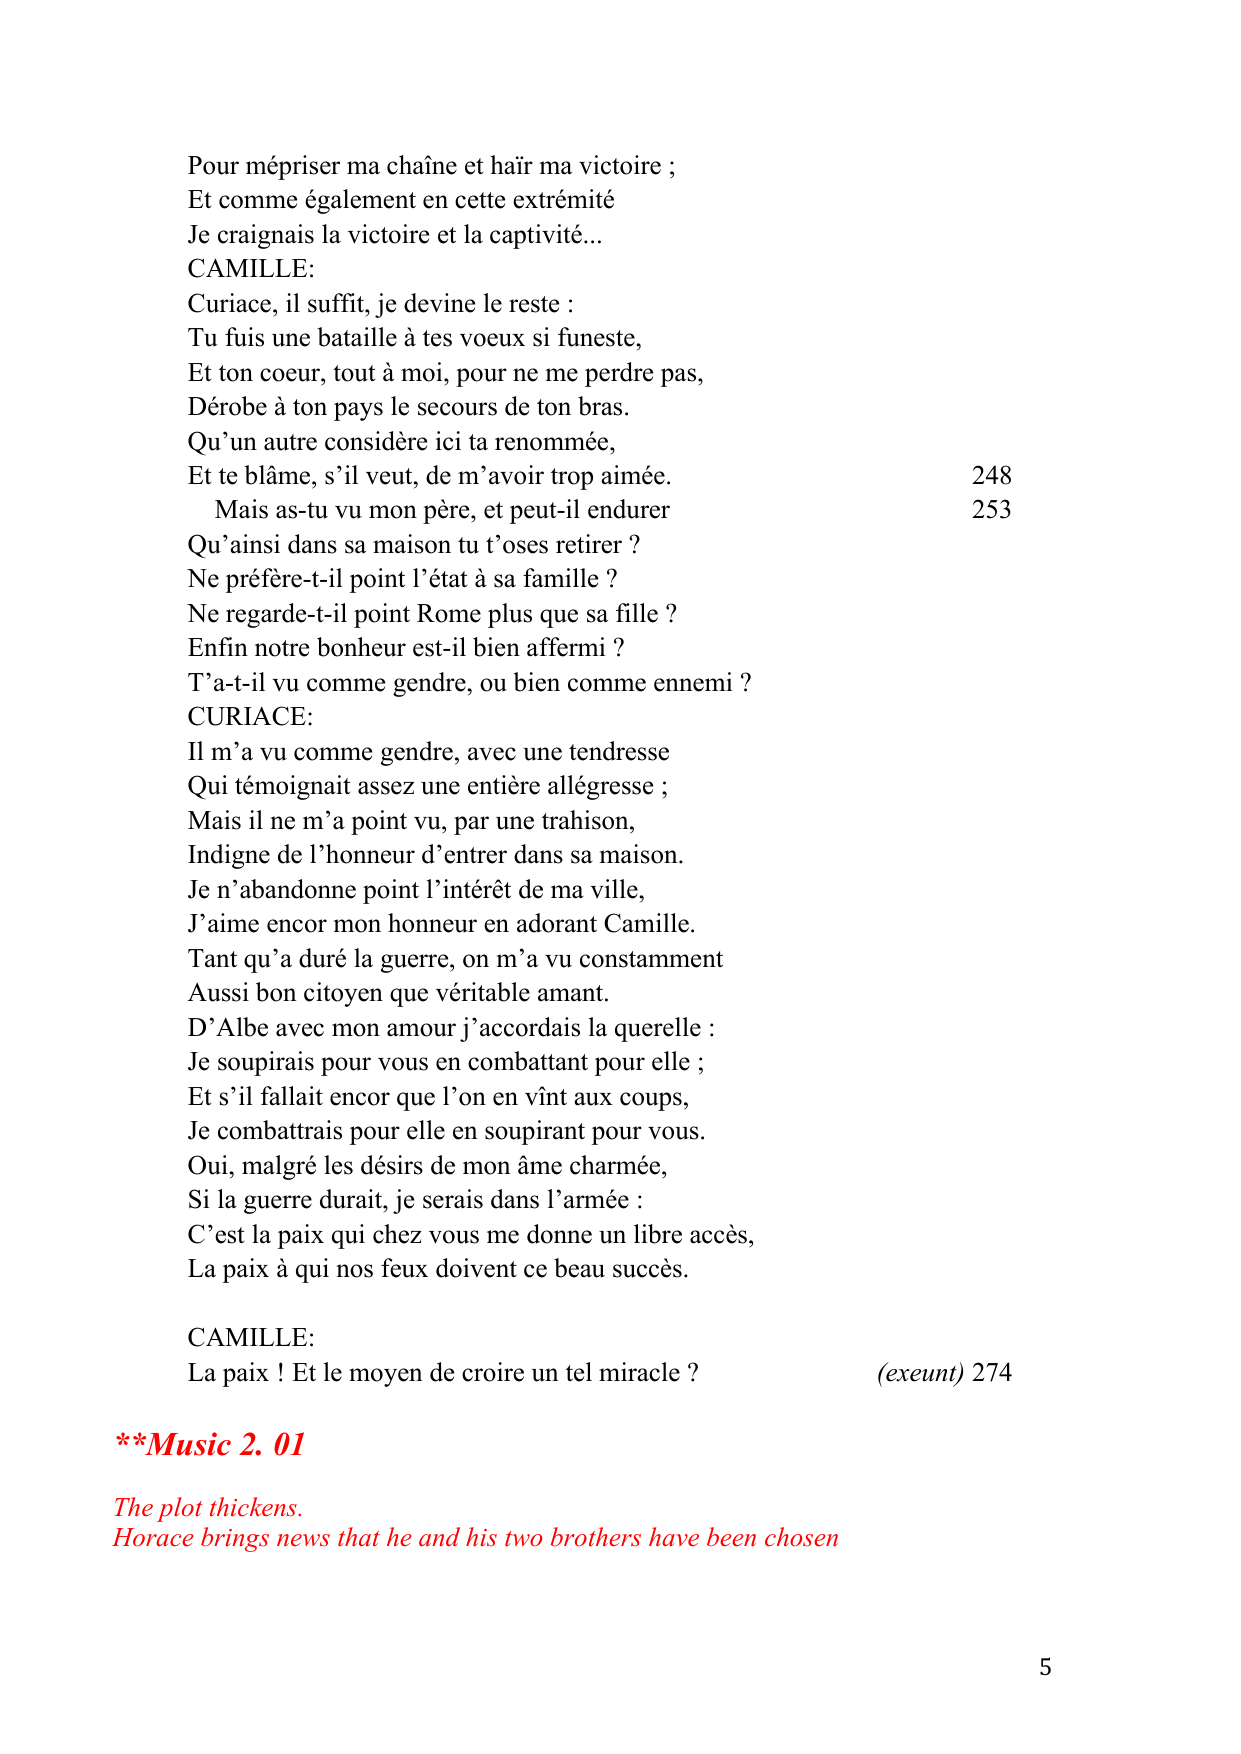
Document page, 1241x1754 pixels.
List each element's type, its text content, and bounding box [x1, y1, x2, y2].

text **Music 2. 01 [112, 1426, 1053, 1463]
text Je n’abandonne point l’intérêt de ma ville, [187, 874, 1053, 904]
text Je craignais la victoire et la captivité... [187, 219, 1053, 249]
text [112, 1493, 1053, 1553]
text Et te blâme, s’il veut, de m’avoir trop aimée. 248 [187, 460, 1053, 490]
text Indigne de l’honneur d’entrer dans sa maison. [187, 839, 1053, 869]
text CAMILLE: [187, 1322, 1053, 1352]
text Qu’ainsi dans sa maison tu t’oses retirer ? [187, 529, 1053, 559]
text Si la guerre durait, je serais dans l’armée : [187, 1184, 1053, 1214]
text Et comme également en cette extrémité [187, 184, 1053, 214]
text La paix ! Et le moyen de croire un tel miracle ? (exeunt) 274 [187, 1357, 1053, 1387]
text Il m’a vu comme gendre, avec une tendresse [187, 736, 1053, 766]
text Pour mépriser ma chaîne et haïr ma victoire ; [187, 150, 1053, 180]
text Curiace, il suffit, je devine le reste : [187, 288, 1053, 318]
text Qu’un autre considère ici ta renommée, [187, 426, 1053, 456]
text Tant qu’a duré la guerre, on m’a vu constamment [187, 943, 1053, 973]
text CURIACE: [187, 702, 1053, 732]
text Mais as-tu vu mon père, et peut-il endurer 253 [187, 495, 1053, 525]
text Aussi bon citoyen que véritable amant. [187, 977, 1053, 1007]
text D’Albe avec mon amour j’accordais la querelle : [187, 1012, 1053, 1042]
text Et s’il fallait encor que l’on en vînt aux coups, [187, 1081, 1053, 1111]
text Dérobe à ton pays le secours de ton bras. [187, 391, 1053, 421]
text Enfin notre bonheur est-il bien affermi ? [187, 633, 1053, 663]
text CAMILLE: [187, 253, 1053, 283]
text Je combattrais pour elle en soupirant pour vous. [187, 1115, 1053, 1145]
text T’a-t-il vu comme gendre, ou bien comme ennemi ? [187, 667, 1053, 697]
text Oui, malgré les désirs de mon âme charmée, [187, 1150, 1053, 1180]
text Mais il ne m’a point vu, par une trahison, [187, 805, 1053, 835]
text J’aime encor mon honneur en adorant Camille. [187, 908, 1053, 938]
text Ne préfère-t-il point l’état à sa famille ? [187, 564, 1053, 594]
text C’est la paix qui chez vous me donne un libre accès, [187, 1219, 1053, 1249]
text Tu fuis une bataille à tes voeux si funeste, [187, 322, 1053, 352]
text La paix à qui nos feux doivent ce beau succès. [187, 1253, 1053, 1283]
text Ne regarde-t-il point Rome plus que sa fille ? [187, 598, 1053, 628]
text Qui témoignait assez une entière allégresse ; [187, 771, 1053, 801]
text Je soupirais pour vous en combattant pour elle ; [187, 1046, 1053, 1076]
text Et ton coeur, tout à moi, pour ne me perdre pas, [187, 357, 1053, 387]
